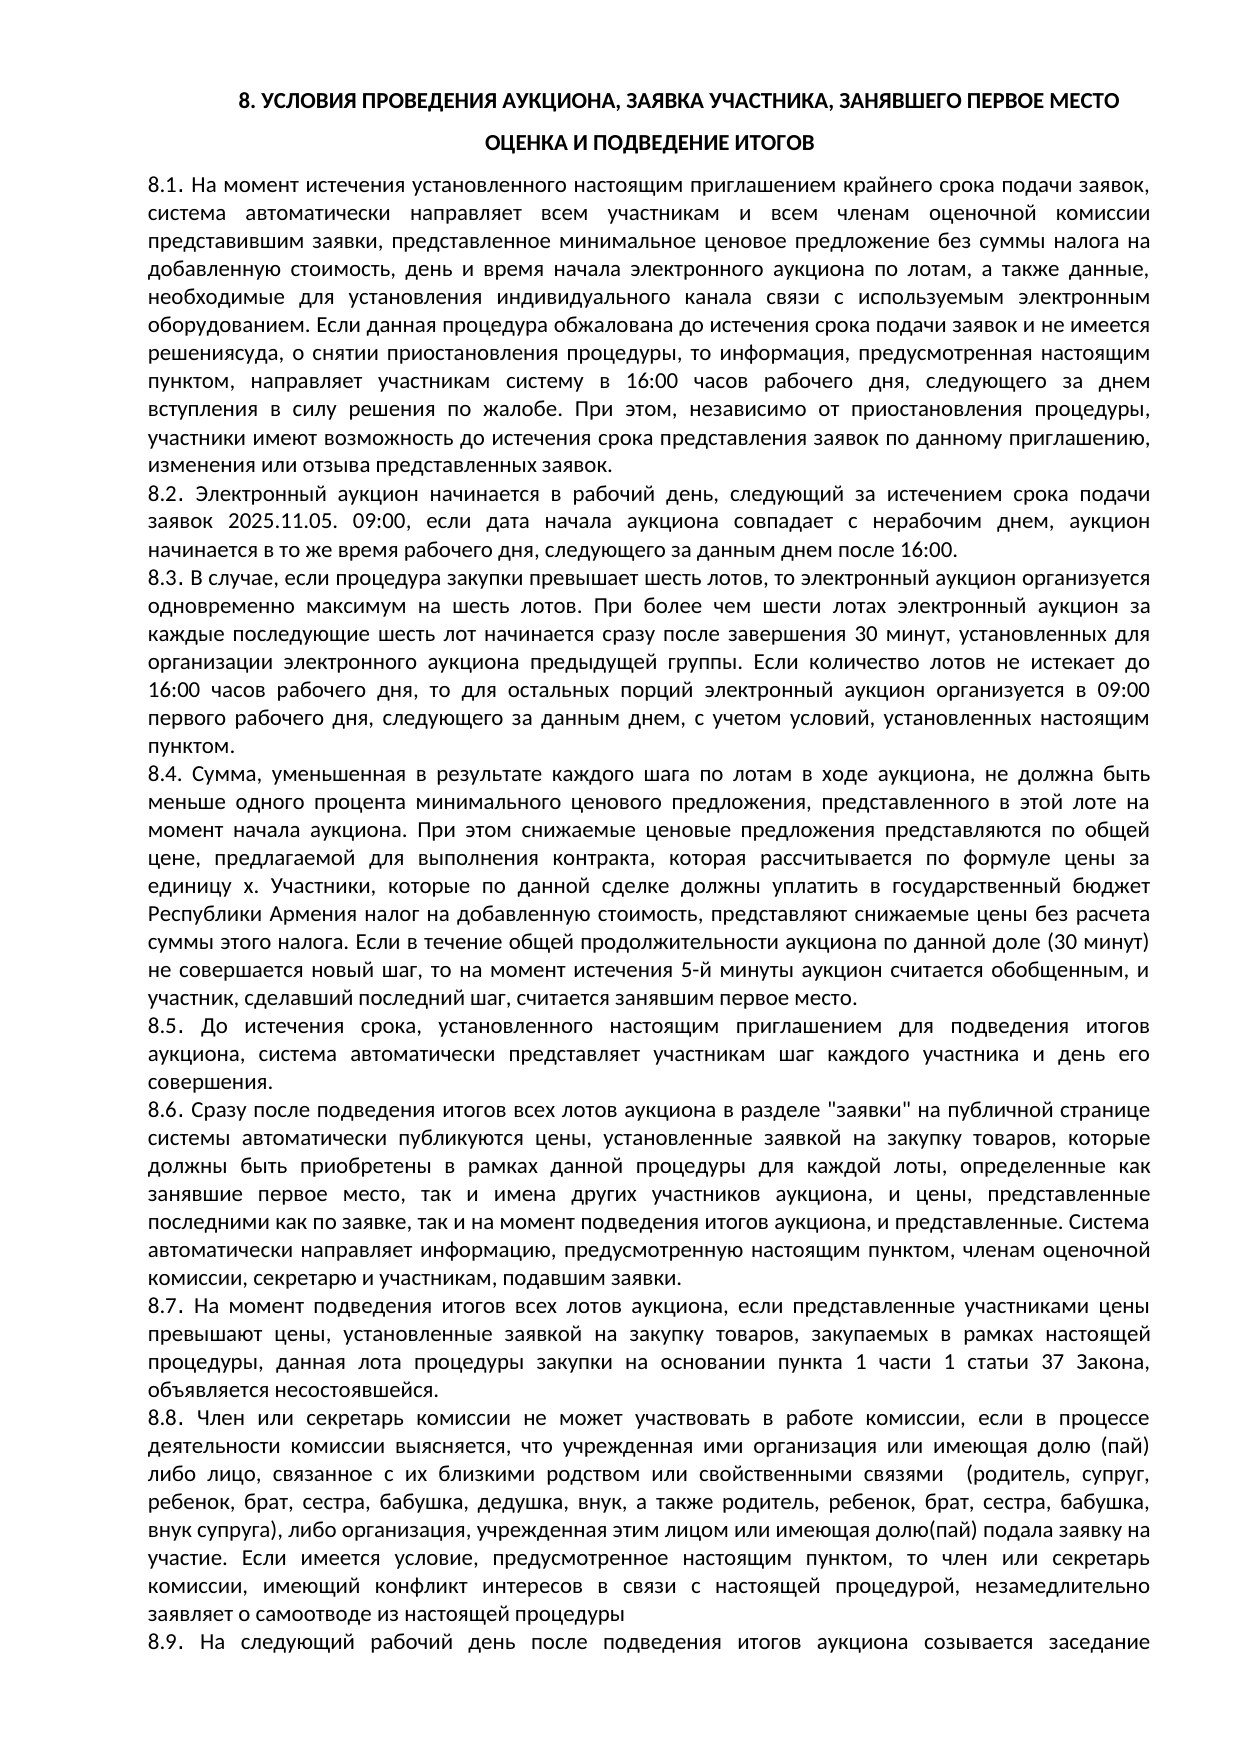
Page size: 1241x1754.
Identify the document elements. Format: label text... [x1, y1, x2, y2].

text 8.2․ Электронный аукцион начинается в рабочий день, следующий за истечением срока подачи заявок 2025.11.05. 09:00 , если дата начала аукциона совпадает с нерабочим днем, аукцион начинается в то же время рабочего дня, следующего за данным днем после 16:00. [148, 479, 1152, 563]
text 8. УСЛОВИЯ ПРОВЕДЕНИЯ АУКЦИОНА, ЗАЯВКА УЧАСТНИКА, ЗАНЯВШЕГО ПЕРВОЕ МЕСТО ОЦЕНКА И ПОДВЕДЕНИЕ ИТОГОВ [148, 86, 1152, 156]
text 8.5․ До истечения срока, установленного настоящим приглашением для подведения итогов аукциона, система автоматически представляет участникам шаг каждого участника и день его совершения. [148, 1011, 1152, 1095]
text 8.6․ Сразу после подведения итогов всех лотов аукциона в разделе "заявки" на публичной странице системы автоматически публикуются цены, установленные заявкой на закупку товаров, которые должны быть приобретены в рамках данной процедуры для каждой лоты, определенные как занявшие первое место, так и имена других участников аукциона, и цены, представленные последними как по заявке, так и на момент подведения итогов аукциона, и представленные. Система автоматически направляет информацию, предусмотренную настоящим пунктом, членам оценочной комиссии, секретарю и участникам, подавшим заявки. [148, 1095, 1152, 1291]
text 8.7․ На момент подведения итогов всех лотов аукциона, если представленные участниками цены превышают цены, установленные заявкой на закупку товаров, закупаемых в рамках настоящей процедуры, данная лота процедуры закупки на основании пункта 1 части 1 статьи 37 Закона, объявляется несостоявшейся. [148, 1291, 1152, 1403]
text 8.4. Сумма, уменьшенная в результате каждого шага по лотам в ходе аукциона, не должна быть меньше одного процента минимального ценового предложения, представленного в этой лоте на момент начала аукциона. При этом снижаемые ценовые предложения представляются по общей цене, предлагаемой для выполнения контракта, которая рассчитывается по формуле цены за единицу x. Участники, которые по данной сделке должны уплатить в государственный бюджет Республики Армения налог на добавленную стоимость, представляют снижаемые цены без расчета суммы этого налога. Если в течение общей продолжительности аукциона по данной доле (30 минут) не совершается новый шаг, то на момент истечения 5-й минуты аукцион считается обобщенным, и участник, сделавший последний шаг, считается занявшим первое место. [148, 759, 1152, 1011]
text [148, 1627, 1152, 1656]
text 8.3․ В случае, если процедура закупки превышает шесть лотов, то электронный аукцион организуется одновременно максимум на шесть лотов. При более чем шести лотах электронный аукцион за каждые последующие шесть лот начинается сразу после завершения 30 минут, установленных для организации электронного аукциона предыдущей группы. Если количество лотов не истекает до 16:00 часов рабочего дня, то для остальных порций электронный аукцион организуется в 09:00 первого рабочего дня, следующего за данным днем, с учетом условий, установленных настоящим пунктом. [148, 563, 1152, 759]
text 8.8․ Член или секретарь комиссии не может участвовать в работе комиссии, если в процессе деятельности комиссии выясняется, что учрежденная ими организация или имеющая долю (пай) либо лицо, связанное с их близкими родством или свойственными связями (родитель, супруг, ребенок, брат, сестра, бабушка, дедушка, внук, а также родитель, ребенок, брат, сестра, бабушка, внук супруга), либо организация, учрежденная этим лицом или имеющая долю(пай) подала заявку на участие. Если имеется условие, предусмотренное настоящим пунктом, то член или секретарь комиссии, имеющий конфликт интересов в связи с настоящей процедурой, незамедлительно заявляет о самоотводе из настоящей процедуры [148, 1403, 1152, 1627]
text 8.1․ На момент истечения установленного настоящим приглашением крайнего срока подачи заявок, система автоматически направляет всем участникам и всем членам оценочной комиссии представившим заявки, представленное минимальное ценовое предложение без суммы налога на добавленную стоимость, день и время начала электронного аукциона по лотам, а также данные, необходимые для установления индивидуального канала связи с используемым электронным оборудованием. Если данная процедура обжалована до истечения срока подачи заявок и не имеется решениясуда, о снятии приостановления процедуры, то информация, предусмотренная настоящим пунктом, направляет участникам систему в 16:00 часов рабочего дня, следующего за днем вступления в силу решения по жалобе. При этом, независимо от приостановления процедуры, участники имеют возможность до истечения срока представления заявок по данному приглашению, изменения или отзыва представленных заявок. [148, 170, 1152, 479]
